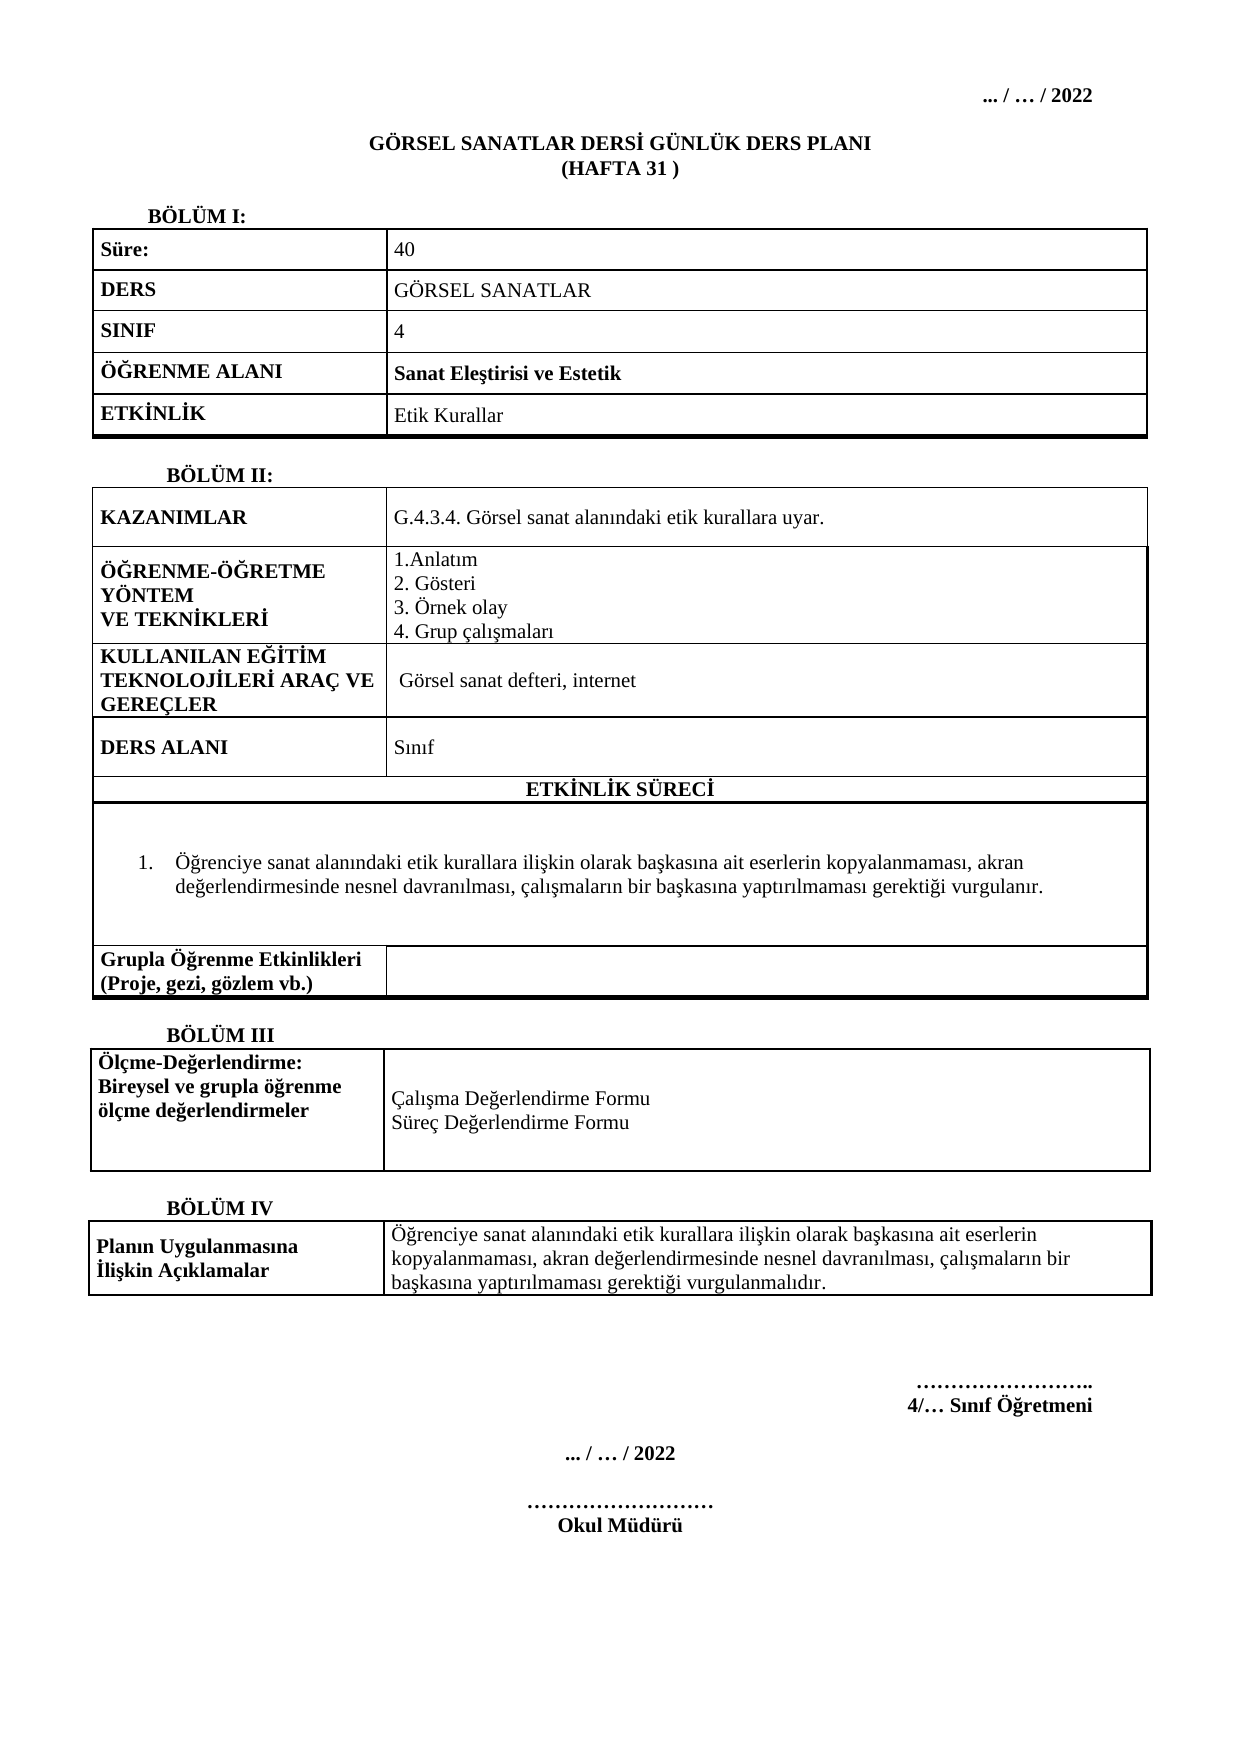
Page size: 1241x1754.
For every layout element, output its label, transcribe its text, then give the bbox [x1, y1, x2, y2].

table_cell [387, 947, 1146, 995]
text …………………….. [148, 1369, 1093, 1393]
table_cell KULLANILAN EĞİTİM TEKNOLOJİLERİ ARAÇ VE GEREÇLER [93, 644, 386, 716]
table_header KAZANIMLAR [93, 488, 386, 546]
table_header Süre: [94, 230, 386, 269]
text Okul Müdürü [148, 1513, 1093, 1537]
table_header 40 [388, 230, 1146, 269]
table_cell 1.Anlatım 2. Gösteri 3. Örnek olay 4. Grup çalışmaları [387, 547, 1146, 643]
text BÖLÜM I: [148, 203, 1093, 228]
table_cell Sınıf [387, 718, 1146, 776]
table_cell DERS ALANI [94, 718, 386, 776]
text GÖRSEL SANATLAR DERSİ GÜNLÜK DERS PLANI [148, 131, 1093, 155]
table_header G.4.3.4. Görsel sanat alanındaki etik kurallara uyar. [387, 488, 1147, 546]
table_header Öğrenciye sanat alanındaki etik kurallara ilişkin olarak başkasına ait eserlerin kopyalanmaması, akran değerlendirmesinde nesnel davranılması, çalışmaların bir başkasına yaptırılmaması gerektiği vurgulanmalıdır. [385, 1222, 1150, 1294]
table_cell Sanat Eleştirisi ve Estetik [388, 353, 1146, 393]
table_header Planın Uygulanmasına İlişkin Açıklamalar [90, 1222, 383, 1294]
table_cell ETKİNLİK SÜRECİ [94, 777, 1146, 801]
table_cell 4 [388, 311, 1146, 352]
text BÖLÜM II: [148, 463, 1093, 487]
table_cell SINIF [94, 311, 386, 352]
table_cell ÖĞRENME-ÖĞRETME YÖNTEM VE TEKNİKLERİ [93, 547, 386, 643]
text ... / … / 2022 [148, 1441, 1093, 1465]
table_cell Görsel sanat defteri, internet [387, 644, 1146, 716]
text 4/… Sınıf Öğretmeni [148, 1393, 1093, 1417]
text (HAFTA 31 ) [148, 155, 1093, 179]
table_cell DERS [94, 271, 386, 310]
table_cell Öğrenciye sanat alanındaki etik kurallara ilişkin olarak başkasına ait eserlerin kopyalanmaması, akran değerlendirmesinde nesnel davranılması, çalışmaların bir başkasına yaptırılmaması gerektiği vurgulanır. [94, 804, 1146, 944]
subtitle BÖLÜM III [148, 1023, 1093, 1047]
table_cell ETKİNLİK [94, 395, 386, 434]
table_cell ÖĞRENME ALANI [94, 353, 386, 393]
text ……………………… [148, 1489, 1093, 1513]
table_header Ölçme-Değerlendirme: Bireysel ve grupla öğrenme ölçme değerlendirmeler [92, 1050, 383, 1170]
table_cell Grupla Öğrenme Etkinlikleri (Proje, gezi, gözlem vb.) [94, 946, 386, 995]
text ... / … / 2022 [148, 83, 1093, 107]
table_header Çalışma Değerlendirme Formu Süreç Değerlendirme Formu [385, 1050, 1149, 1170]
subtitle BÖLÜM IV [148, 1196, 1093, 1220]
table_cell Etik Kurallar [388, 395, 1146, 434]
table_cell GÖRSEL SANATLAR [388, 271, 1146, 310]
